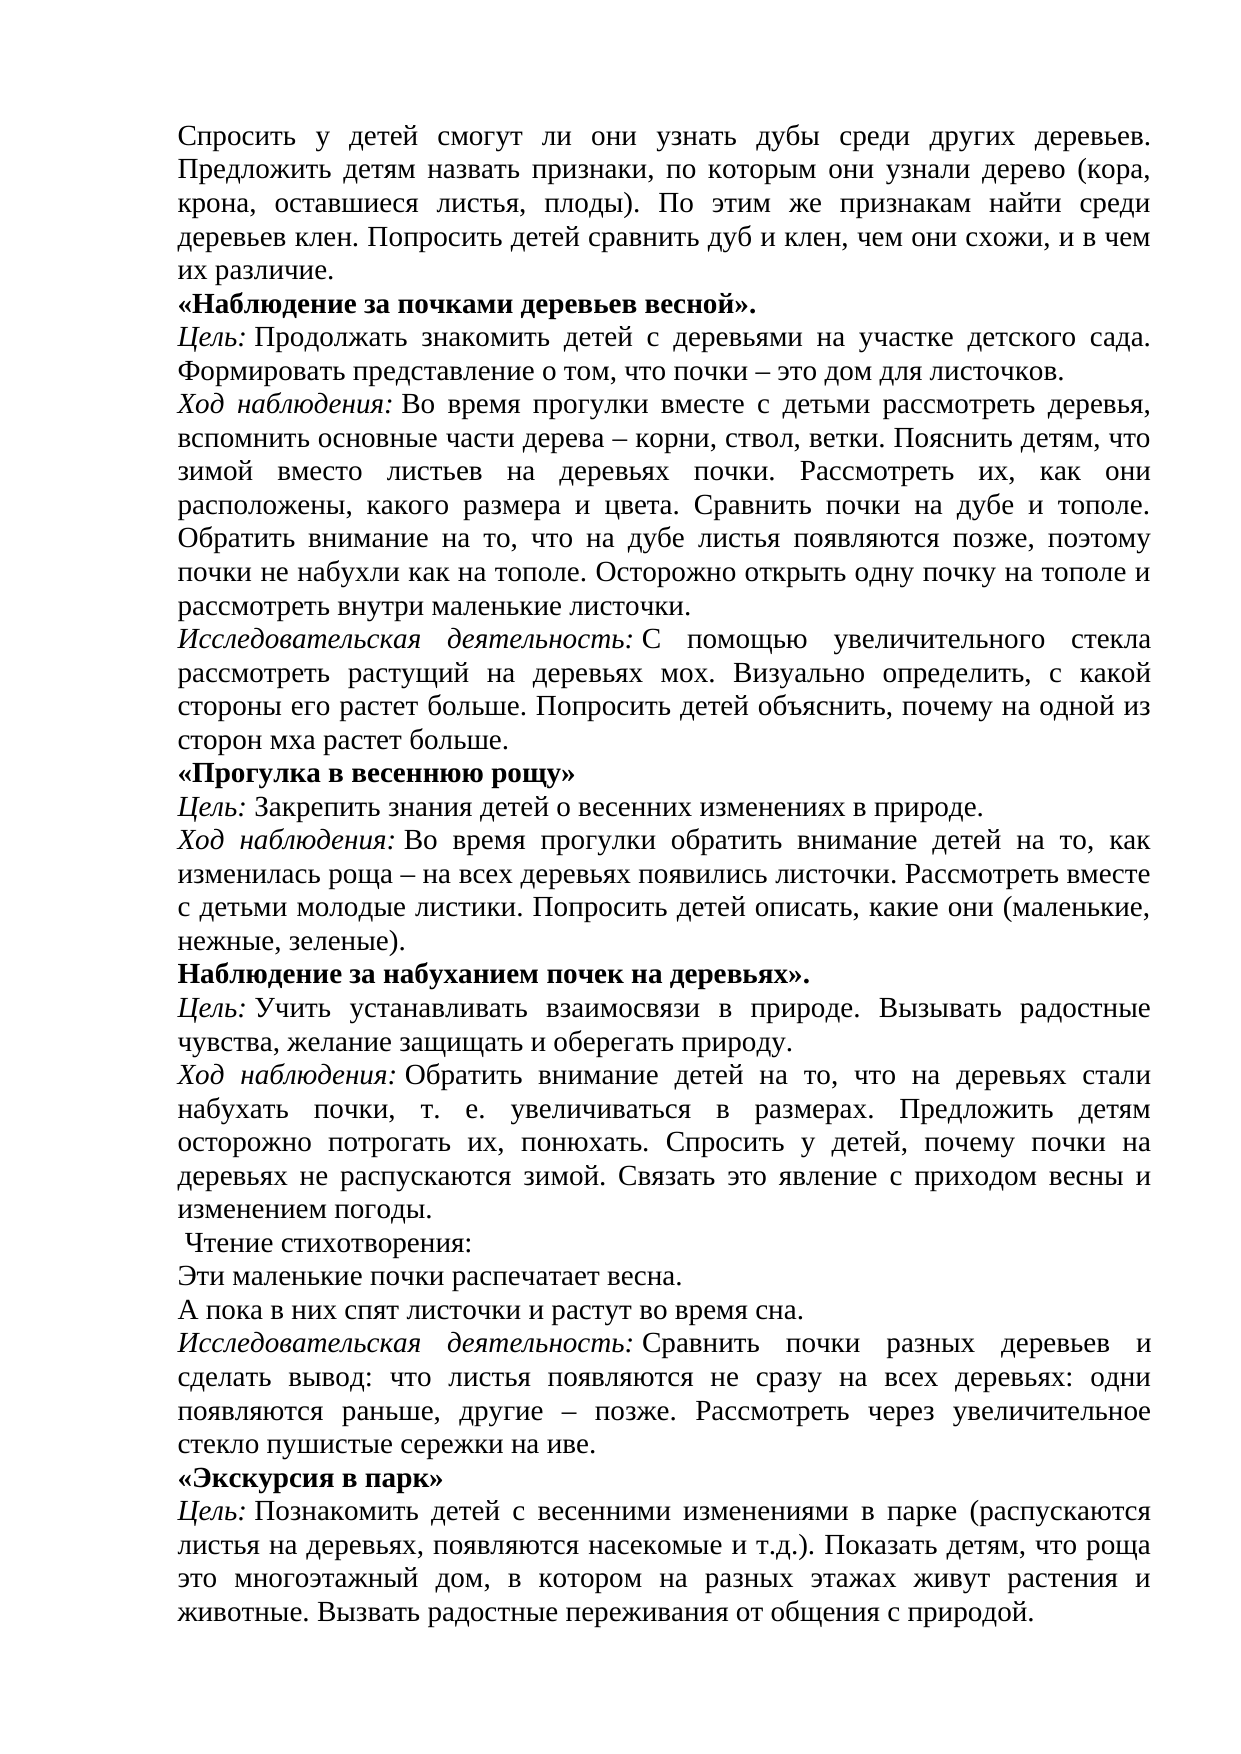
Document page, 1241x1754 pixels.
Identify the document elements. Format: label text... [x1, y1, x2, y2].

text Ход наблюдения: Во время прогулки вместе с детьми рассмотреть деревья, вспомнить основные части дерева – корни, ствол, ветки. Пояснить детям, что зимой вместо листьев на деревьях почки. Рассмотреть их, как они расположены, какого размера и цвета. Сравнить почки на дубе и тополе. Обратить внимание на то, что на дубе листья появляются позже, поэтому почки не набухли как на тополе. Осторожно открыть одну почку на тополе и рассмотреть внутри маленькие листочки. [177, 386, 1152, 621]
text Наблюдение за набуханием почек на деревьях». [177, 957, 1152, 990]
text А пока в них спят листочки и растут во время сна. [177, 1292, 1152, 1326]
text Цель: Продолжать знакомить детей с деревьями на участке детского сада. Формировать представление о том, что почки – это дом для листочков. [177, 319, 1152, 386]
text Эти маленькие почки распечатает весна. [177, 1258, 1152, 1292]
text Цель: Учить устанавливать взаимосвязи в природе. Вызывать радостные чувства, желание защищать и оберегать природу. [177, 990, 1152, 1057]
text Чтение стихотворения: [177, 1225, 1152, 1258]
text «Экскурсия в парк» [177, 1460, 1152, 1493]
text Ход наблюдения: Во время прогулки обратить внимание детей на то, как изменилась роща – на всех деревьях появились листочки. Рассмотреть вместе с детьми молодые листики. Попросить детей описать, какие они (маленькие, нежные, зеленые). [177, 822, 1152, 957]
text «Наблюдение за почками деревьев весной». [177, 286, 1152, 319]
text Цель: Закрепить знания детей о весенних изменениях в природе. [177, 789, 1152, 822]
text Ход наблюдения: Обратить внимание детей на то, что на деревьях стали набухать почки, т. е. увеличиваться в размерах. Предложить детям осторожно потрогать их, понюхать. Спросить у детей, почему почки на деревьях не распускаются зимой. Связать это явление с приходом весны и изменением погоды. [177, 1057, 1152, 1225]
text «Прогулка в весеннюю рощу» [177, 755, 1152, 789]
text Цель: Познакомить детей с весенними изменениями в парке (распускаются листья на деревьях, появляются насекомые и т.д.). Показать детям, что роща это многоэтажный дом, в котором на разных этажах живут растения и животные. Вызвать радостные переживания от общения с природой. [177, 1493, 1152, 1627]
text Исследовательская деятельность: Сравнить почки разных деревьев и сделать вывод: что листья появляются не сразу на всех деревьях: одни появляются раньше, другие – позже. Рассмотреть через увеличительное стекло пушистые сережки на иве. [177, 1326, 1152, 1460]
text Исследовательская деятельность: С помощью увеличительного стекла рассмотреть растущий на деревьях мох. Визуально определить, с какой стороны его растет больше. Попросить детей объяснить, почему на одной из сторон мха растет больше. [177, 621, 1152, 755]
text Спросить у детей смогут ли они узнать дубы среди других деревьев. Предложить детям назвать признаки, по которым они узнали дерево (кора, крона, оставшиеся листья, плоды). По этим же признакам найти среди деревьев клен. Попросить детей сравнить дуб и клен, чем они схожи, и в чем их различие. [177, 118, 1152, 286]
